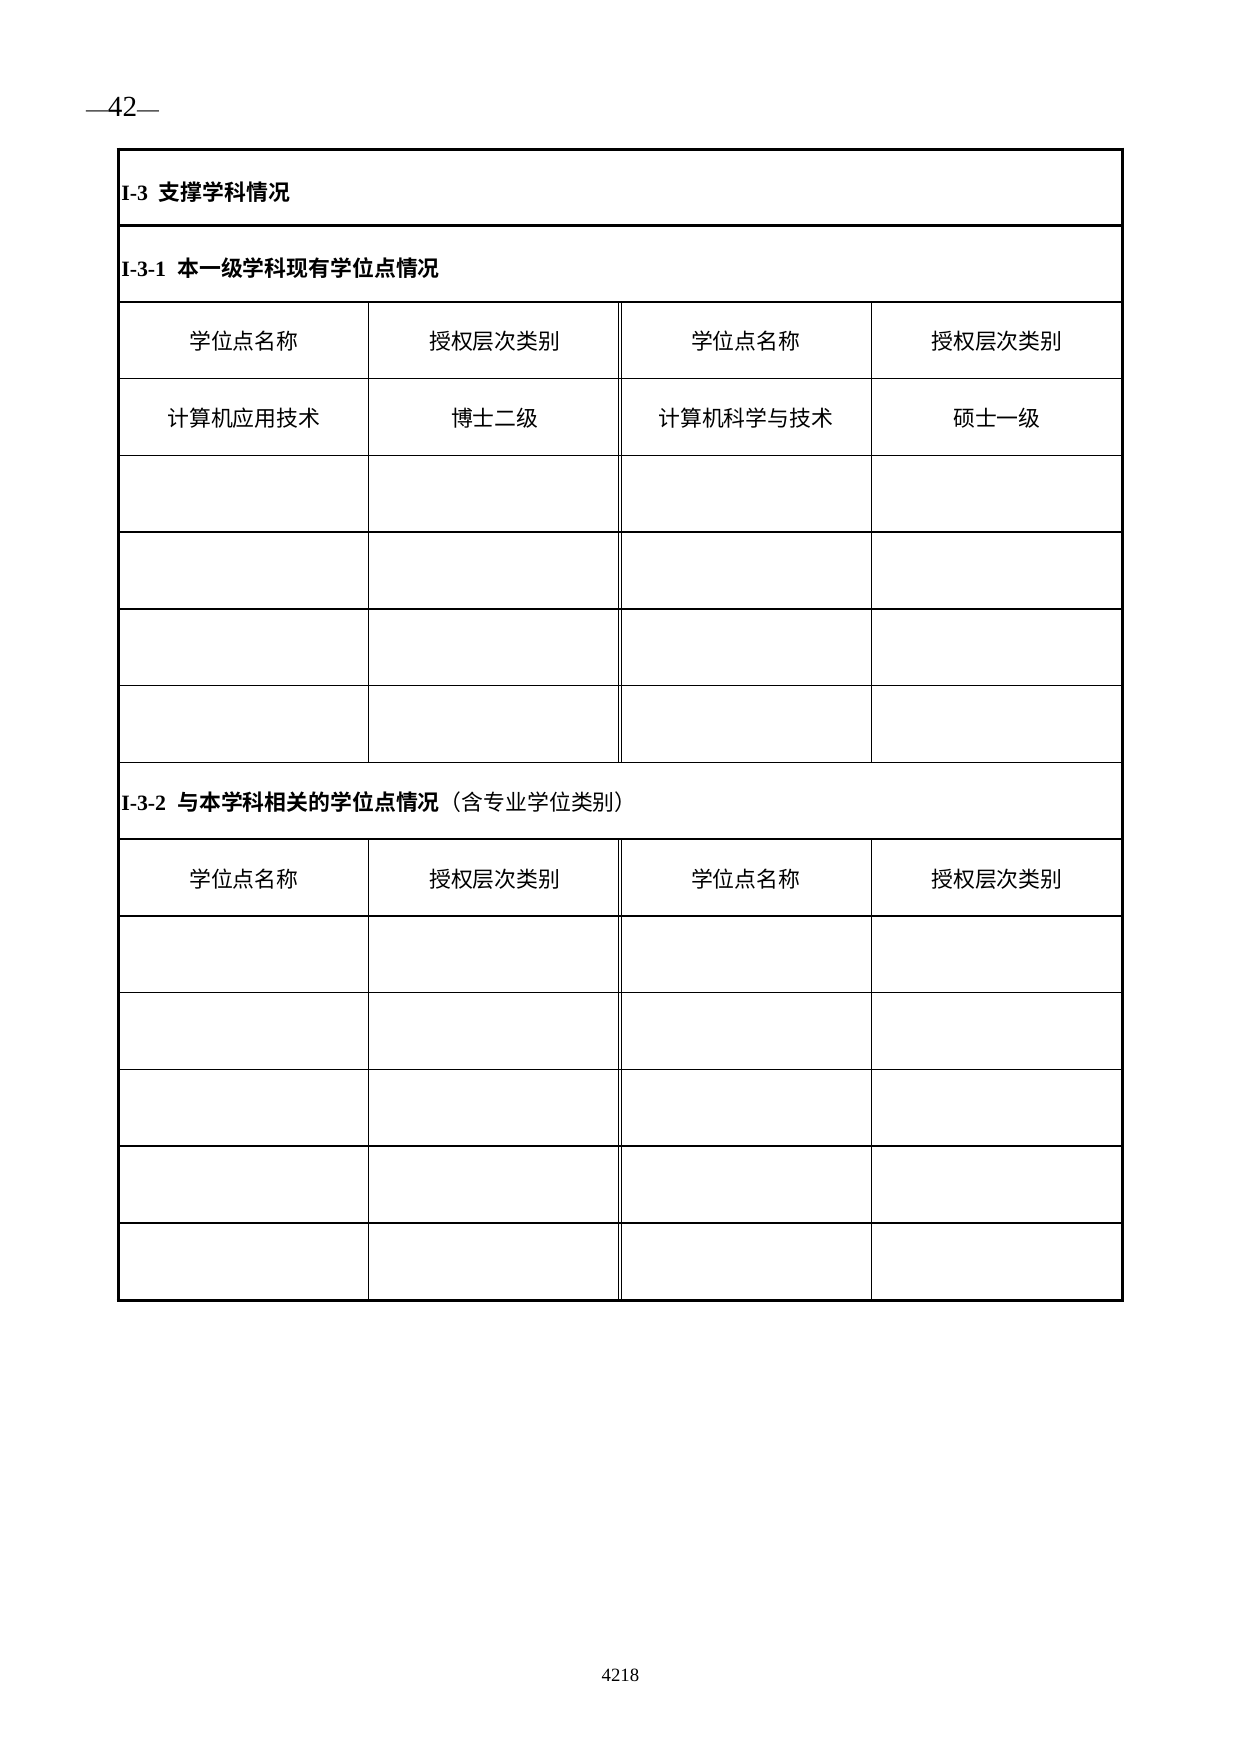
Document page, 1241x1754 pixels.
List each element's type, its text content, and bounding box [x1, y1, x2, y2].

table_cell [622, 917, 871, 992]
table_cell 授权层次类别 [872, 840, 1121, 915]
table_cell [369, 533, 618, 608]
table_cell 学位点名称 [120, 303, 368, 378]
table_cell [622, 686, 871, 762]
table_cell [369, 1070, 618, 1145]
table_cell 授权层次类别 [369, 303, 618, 378]
table_cell [622, 610, 871, 685]
table_cell [369, 686, 618, 762]
table_cell [120, 917, 368, 992]
table_cell [872, 1147, 1121, 1222]
table_cell [120, 1224, 368, 1299]
table_cell [369, 1224, 618, 1299]
table_cell [872, 533, 1121, 608]
table_cell [120, 686, 368, 762]
table_cell 授权层次类别 [872, 303, 1121, 378]
table_cell [120, 456, 368, 531]
table_cell [369, 917, 618, 992]
table_cell 计算机科学与技术 [622, 379, 871, 454]
table_cell 博士二级 [369, 379, 618, 454]
table_cell [120, 1147, 368, 1222]
table_cell 授权层次类别 [369, 840, 618, 915]
table_header I-3 支撑学科情况 [120, 151, 1121, 224]
table_cell [872, 456, 1121, 531]
table_cell [872, 993, 1121, 1069]
table_cell 学位点名称 [622, 840, 871, 915]
table_cell [872, 1224, 1121, 1299]
table_cell 硕士一级 [872, 379, 1121, 454]
table_cell [872, 610, 1121, 685]
table_cell [369, 456, 618, 531]
table_cell [872, 1070, 1121, 1145]
table_cell [120, 610, 368, 685]
table_cell 计算机应用技术 [120, 379, 368, 454]
table_cell [622, 533, 871, 608]
table_cell [369, 610, 618, 685]
table_cell 学位点名称 [622, 303, 871, 378]
table_cell [369, 993, 618, 1069]
table_cell [622, 993, 871, 1069]
table_cell [872, 917, 1121, 992]
table_cell [369, 1147, 618, 1222]
table_cell [622, 1070, 871, 1145]
table_cell [872, 686, 1121, 762]
table_cell [622, 456, 871, 531]
table_cell [622, 1147, 871, 1222]
table_cell [120, 533, 368, 608]
table_cell [120, 993, 368, 1069]
table_cell I-3-2 与本学科相关的学位点情况（含专业学位类别） [120, 763, 1121, 838]
table_cell [622, 1224, 871, 1299]
table_cell [120, 1070, 368, 1145]
table_cell I-3-1 本一级学科现有学位点情况 [120, 227, 1121, 301]
table_cell 学位点名称 [120, 840, 368, 915]
